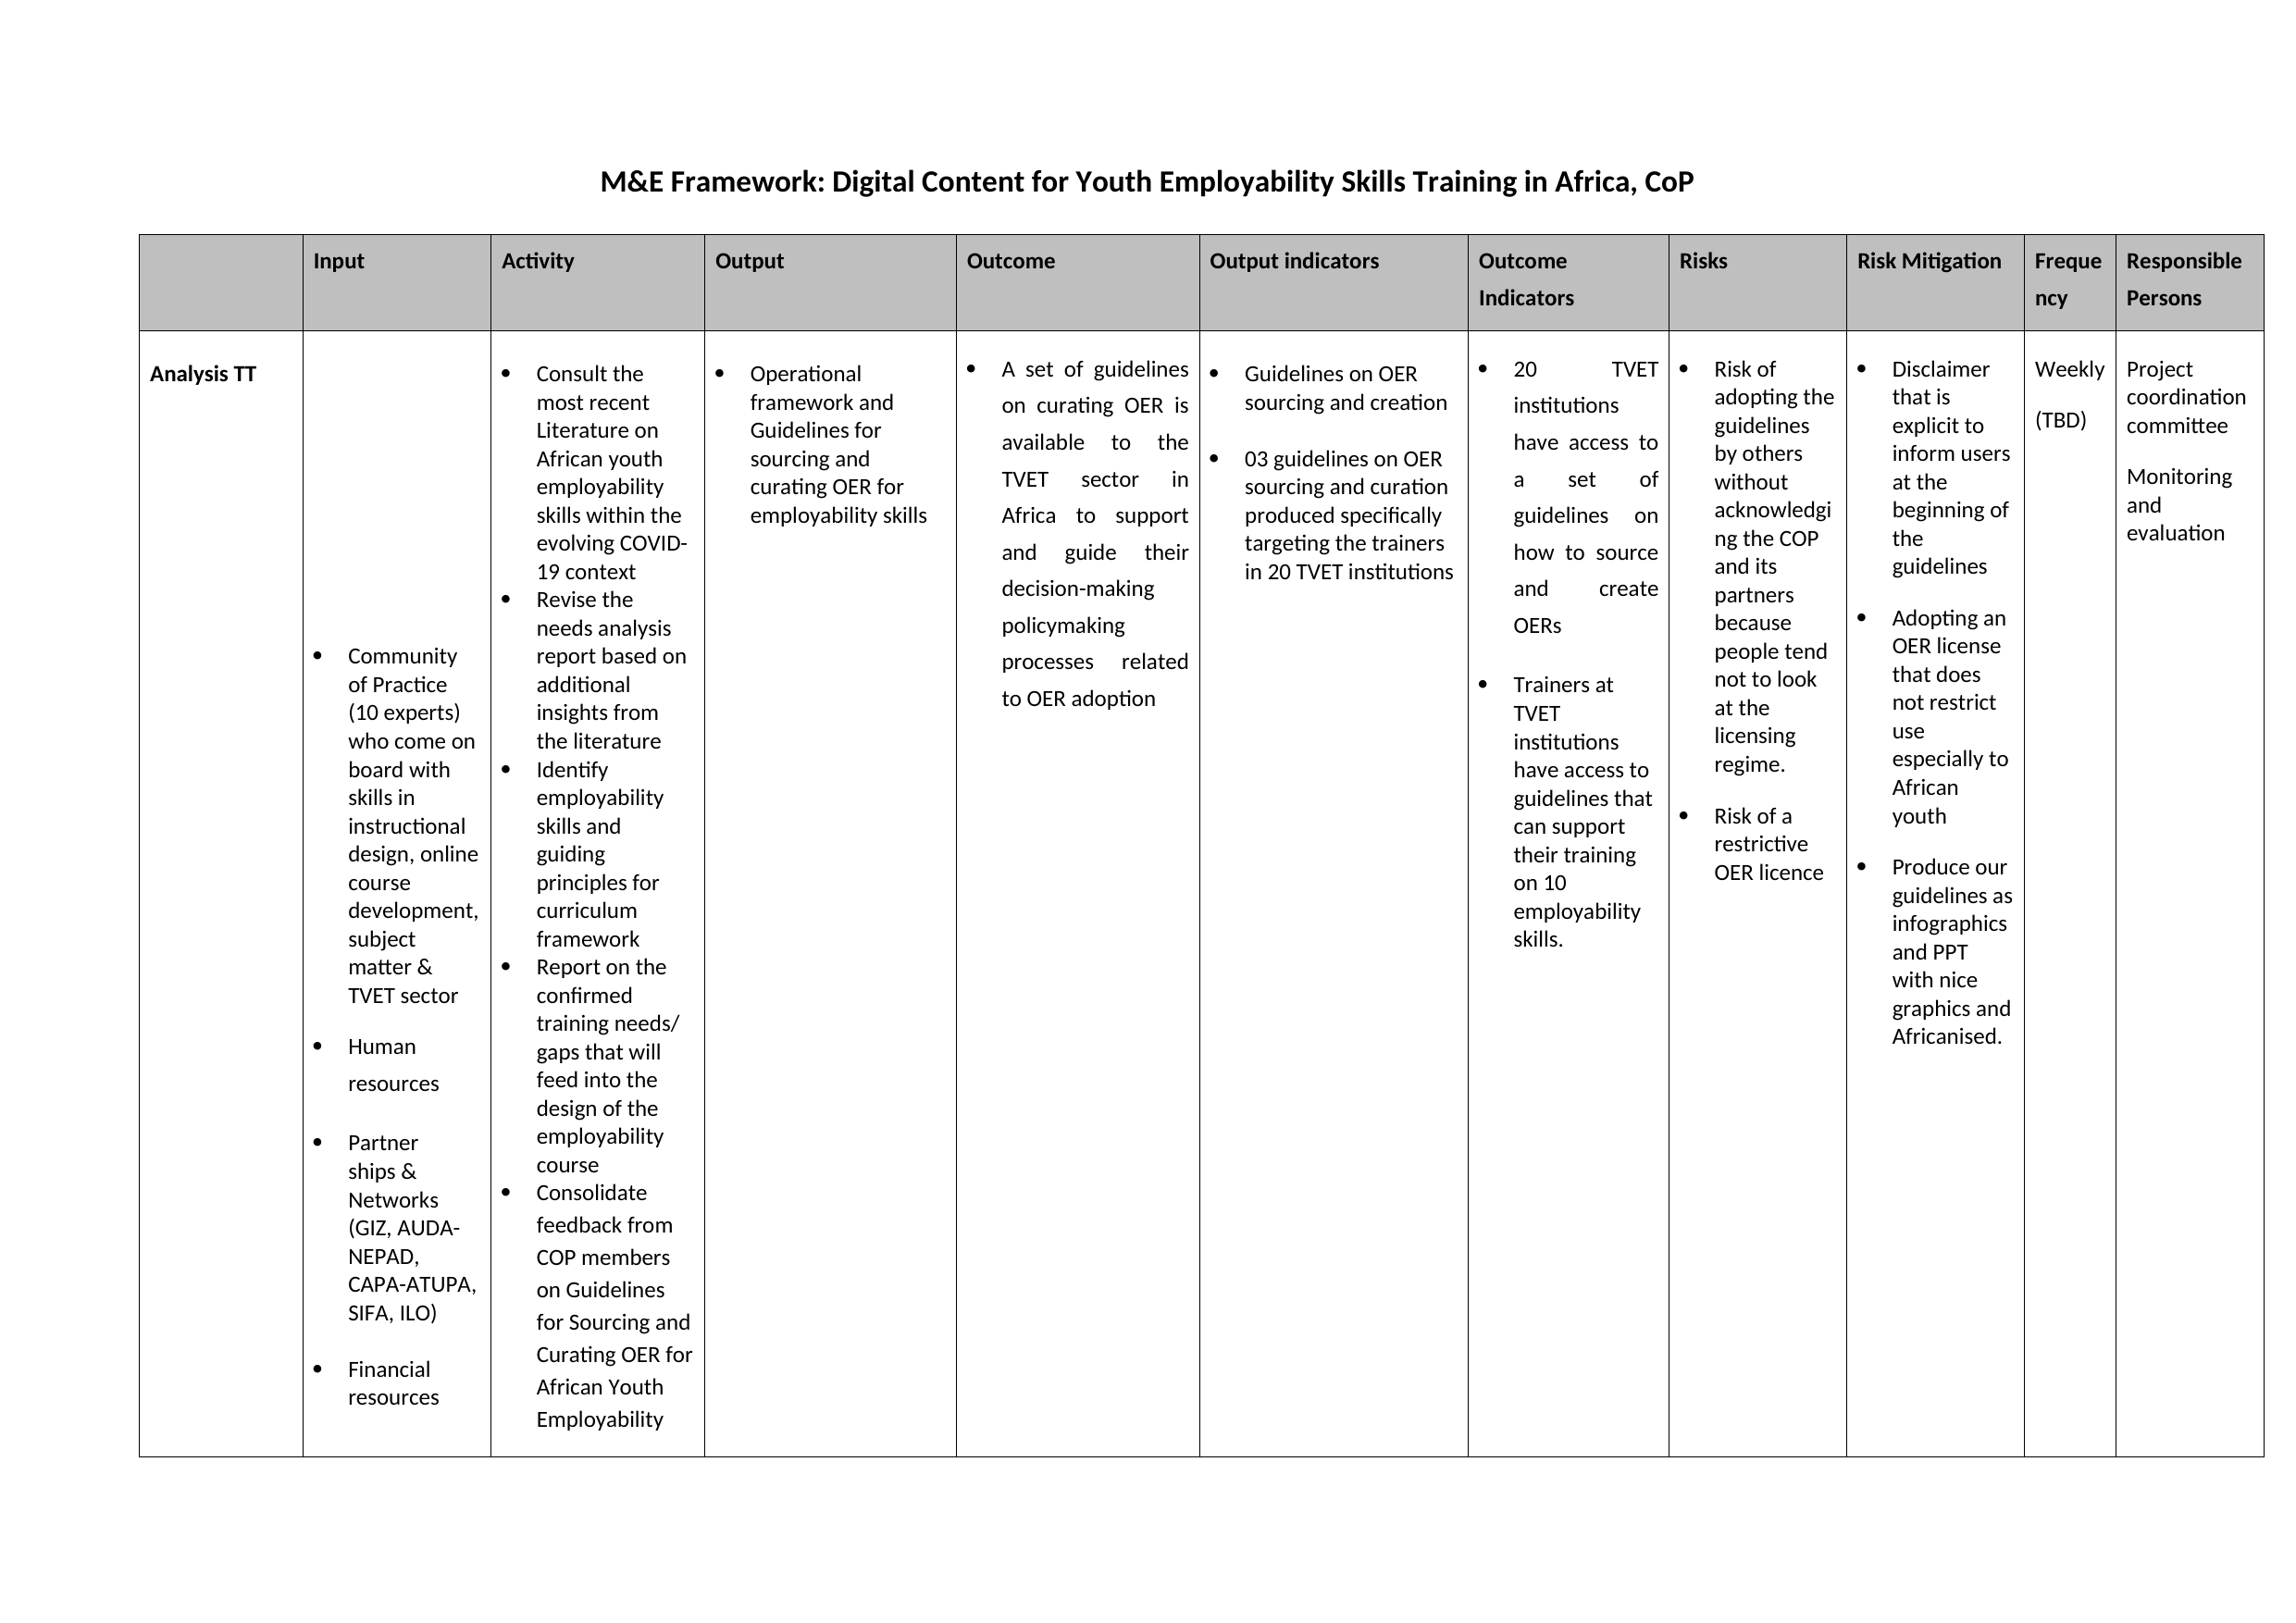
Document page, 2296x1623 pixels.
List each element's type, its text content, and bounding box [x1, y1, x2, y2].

table_header Risks [1669, 235, 1846, 330]
table_header Output [705, 235, 956, 330]
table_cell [1847, 331, 2024, 1456]
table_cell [304, 331, 490, 1456]
table_header [140, 235, 303, 330]
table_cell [1669, 331, 1846, 1456]
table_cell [1469, 331, 1669, 1456]
table_header Outcome Indicators [1469, 235, 1669, 330]
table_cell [2116, 331, 2264, 1456]
table_header Activity [491, 235, 704, 330]
table_header Input [304, 235, 490, 330]
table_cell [957, 331, 1199, 1456]
table_header Outcome [957, 235, 1199, 330]
table_cell Analysis TT [140, 331, 303, 1456]
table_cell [1200, 331, 1468, 1456]
text M&E Framework: Digital Content for Youth Employability Skills Training in Africa, CoP [139, 162, 2156, 200]
table_cell Weekly (TBD) [2025, 331, 2116, 1456]
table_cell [491, 331, 704, 1456]
table_header Risk Mitigation [1847, 235, 2024, 330]
table_header Responsible Persons [2116, 235, 2264, 330]
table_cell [705, 331, 956, 1456]
table_header Output indicators [1200, 235, 1468, 330]
table_header Frequency [2025, 235, 2116, 330]
